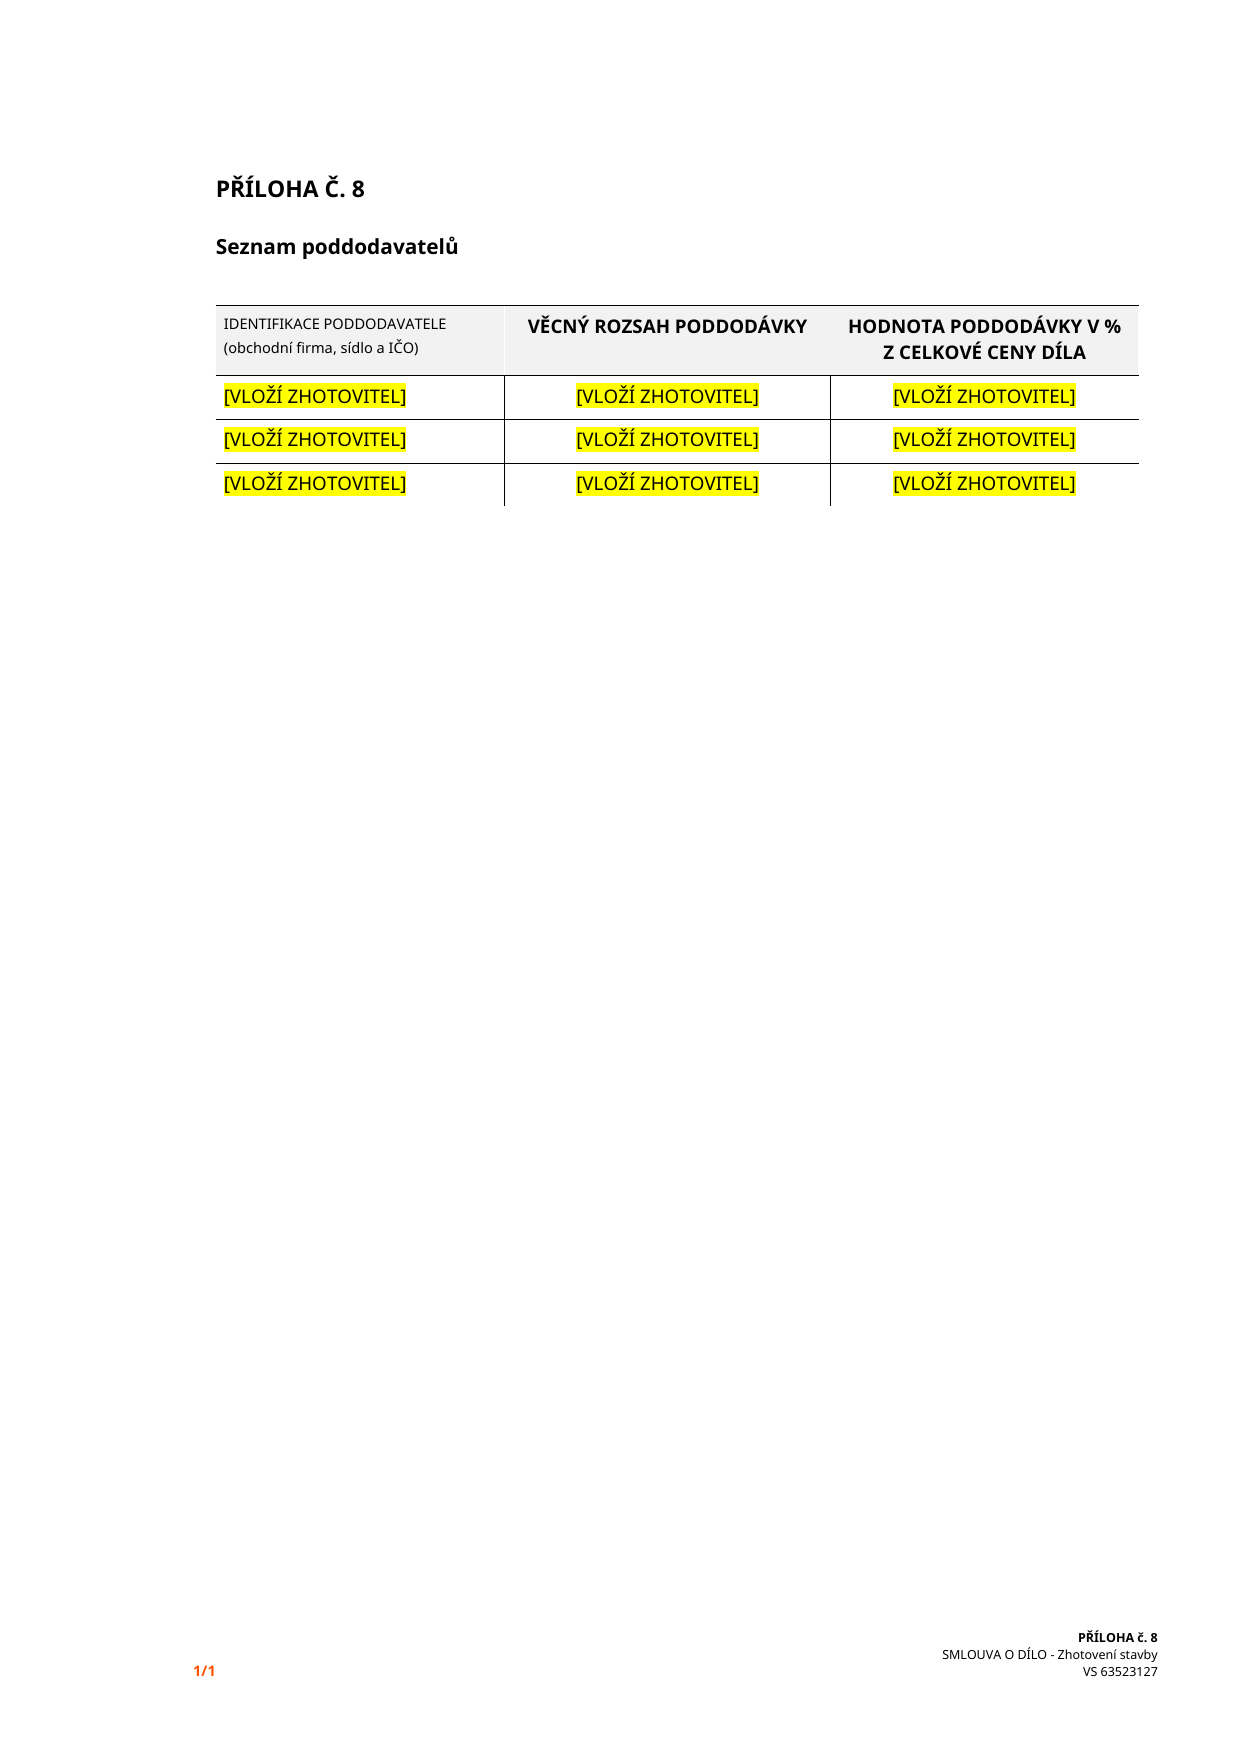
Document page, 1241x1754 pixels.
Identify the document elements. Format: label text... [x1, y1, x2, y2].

text Seznam poddodavatelů [216, 232, 1093, 260]
table_cell [VLOŽÍ ZHOTOVITEL] [505, 464, 830, 506]
table_cell [VLOŽÍ ZHOTOVITEL] [505, 376, 830, 418]
table_cell [VLOŽÍ ZHOTOVITEL] [831, 420, 1138, 462]
table_cell [VLOŽÍ ZHOTOVITEL] [831, 464, 1138, 506]
table_cell [VLOŽÍ ZHOTOVITEL] [831, 376, 1138, 418]
table_cell [VLOŽÍ ZHOTOVITEL] [505, 420, 830, 462]
table_cell [VLOŽÍ ZHOTOVITEL] [216, 464, 504, 506]
table_header HODNOTA PODDODÁVKY V % Z CELKOVÉ CENY DÍLA [830, 306, 1138, 375]
table_cell [VLOŽÍ ZHOTOVITEL] [216, 376, 504, 418]
table_header IDENTIFIKACE PODDODAVATELE (obchodní firma, sídlo a IČO) [216, 306, 504, 375]
table_header VĚCNÝ ROZSAH PODDODÁVKY [505, 306, 830, 375]
table_cell [VLOŽÍ ZHOTOVITEL] [216, 420, 504, 462]
text Příloha č. 8 [216, 172, 1093, 204]
